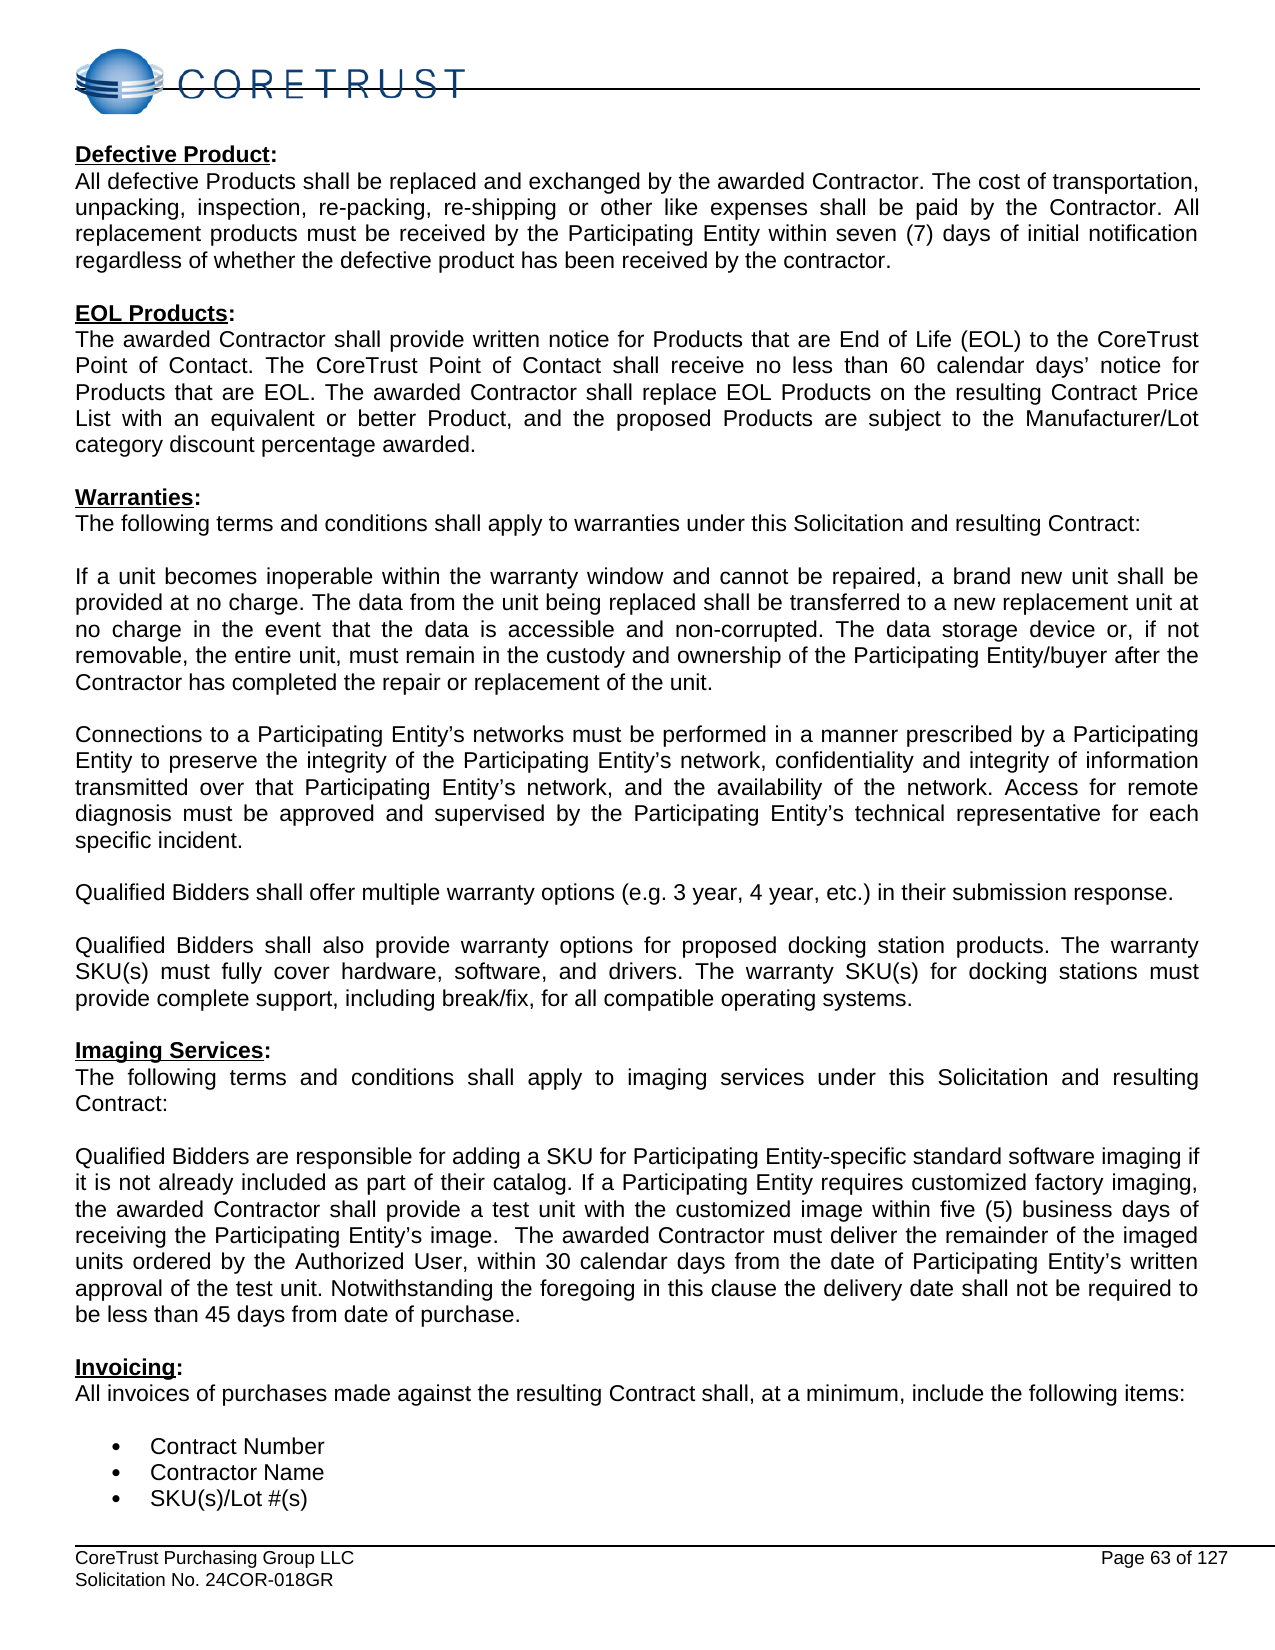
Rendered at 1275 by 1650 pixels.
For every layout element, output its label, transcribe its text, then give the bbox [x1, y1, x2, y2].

text EOL Products: [75, 299, 1200, 326]
text All invoices of purchases made against the resulting Contract shall, at a minimum, include the following items: [75, 1380, 1200, 1406]
text Qualified Bidders shall also provide warranty options for proposed docking station products. The warranty SKU(s) must fully cover hardware, software, and drivers. The warranty SKU(s) for docking stations must provide complete support, including break/fix, for all compatible operating systems. [75, 932, 1200, 1011]
text The following terms and conditions shall apply to warranties under this Solicitation and resulting Contract: [75, 510, 1200, 537]
text If a unit becomes inoperable within the warranty window and cannot be repaired, a brand new unit shall be provided at no charge. The data from the unit being replaced shall be transferred to a new replacement unit at no charge in the event that the data is accessible and non-corrupted. The data storage device or, if not removable, the entire unit, must remain in the custody and ownership of the Participating Entity/buyer after the Contractor has completed the repair or replacement of the unit. [75, 563, 1200, 695]
text The following terms and conditions shall apply to imaging services under this Solicitation and resulting Contract: [75, 1064, 1200, 1116]
text Qualified Bidders shall offer multiple warranty options (e.g. 3 year, 4 year, etc.) in their submission response. [75, 879, 1200, 906]
text Invoicing: [75, 1354, 1200, 1380]
list SKU(s)/Lot #(s) [112, 1485, 1200, 1512]
text Warranties: [75, 484, 1200, 510]
list Contract Number [112, 1433, 1200, 1459]
text Imaging Services: [75, 1037, 1200, 1064]
picture [75, 48, 469, 114]
list Contractor Name [112, 1459, 1200, 1485]
text Qualified Bidders are responsible for adding a SKU for Participating Entity-specific standard software imaging if it is not already included as part of their catalog. If a Participating Entity requires customized factory imaging, the awarded Contractor shall provide a test unit with the customized image within five (5) business days of receiving the Participating Entity’s image. The awarded Contractor must deliver the remainder of the imaged units ordered by the Authorized User, within 30 calendar days from the date of Participating Entity’s written approval of the test unit. Notwithstanding the foregoing in this clause the delivery date shall not be required to be less than 45 days from date of purchase. [75, 1143, 1200, 1327]
text The awarded Contractor shall provide written notice for Products that are End of Life (EOL) to the CoreTrust Point of Contact. The CoreTrust Point of Contact shall receive no less than 60 calendar days’ notice for Products that are EOL. The awarded Contractor shall replace EOL Products on the resulting Contract Price List with an equivalent or better Product, and the proposed Products are subject to the Manufacturer/Lot category discount percentage awarded. [75, 326, 1200, 458]
text Connections to a Participating Entity’s networks must be performed in a manner prescribed by a Participating Entity to preserve the integrity of the Participating Entity’s network, confidentiality and integrity of information transmitted over that Participating Entity’s network, and the availability of the network. Access for remote diagnosis must be approved and supervised by the Participating Entity’s technical representative for each specific incident. [75, 721, 1200, 853]
text Defective Product: [75, 141, 1200, 168]
text All defective Products shall be replaced and exchanged by the awarded Contractor. The cost of transportation, unpacking, inspection, re-packing, re-shipping or other like expenses shall be paid by the Contractor. All replacement products must be received by the Participating Entity within seven (7) days of initial notification regardless of whether the defective product has been received by the contractor. [75, 168, 1200, 273]
